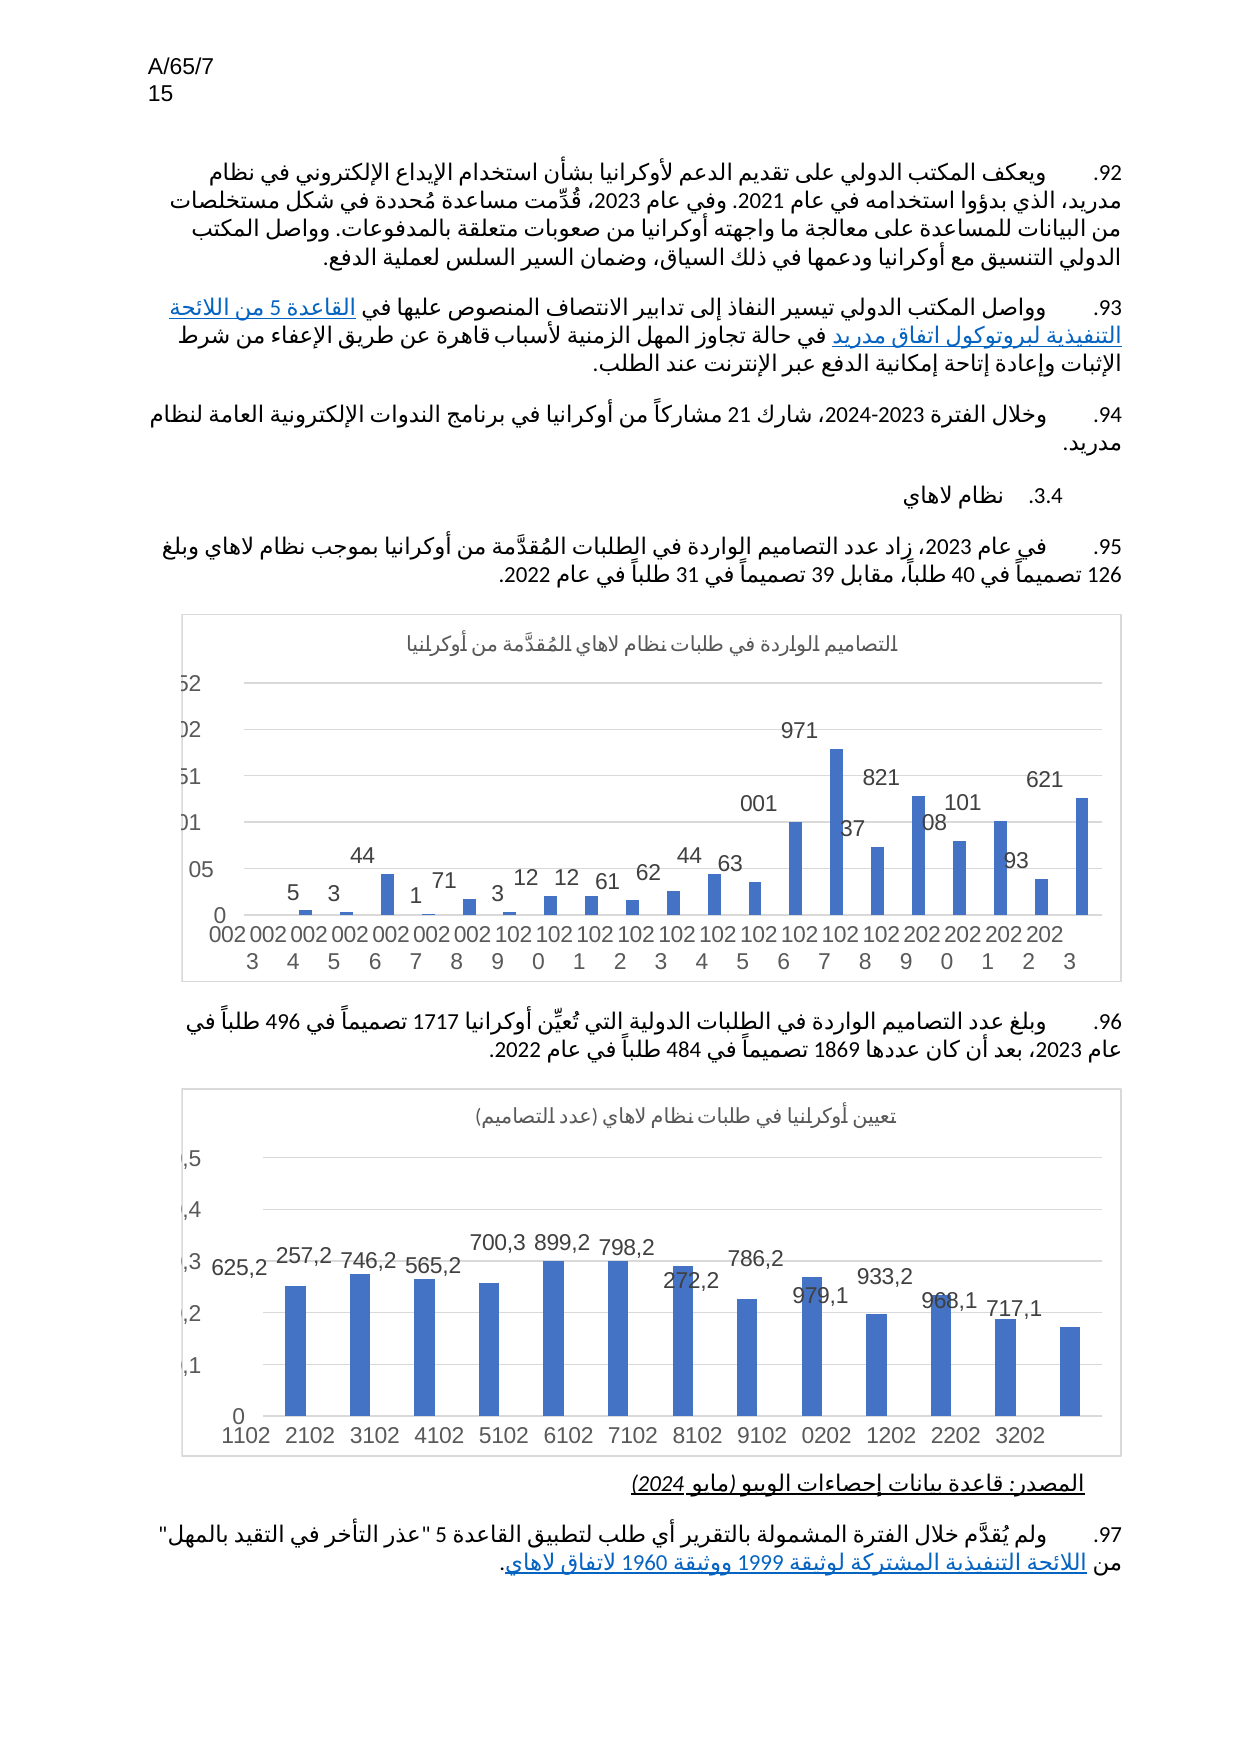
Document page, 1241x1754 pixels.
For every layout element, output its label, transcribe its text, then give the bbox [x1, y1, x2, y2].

list 95. في عام 2023، زاد عدد التصاميم الواردة في الطلبات المُقدَّمة من أوكرانيا بموجب نظام لاهاي وبلغ 126 تصميماً في 40 طلباً، مقابل 39 تصميماً في 31 طلباً في عام 2022. [148, 532, 1122, 588]
list 94. وخلال الفترة 2023-2024، شارك 21 مشاركاً من أوكرانيا في برنامج الندوات الإلكترونية العامة لنظام مدريد. [148, 401, 1122, 457]
list 97. ولم يُقدَّم خلال الفترة المشمولة بالتقرير أي طلب لتطبيق القاعدة 5 "عذر التأخر في التقيد بالمهل" من اللائحة التنفيذية المشتركة لوثيقة 1999 ووثيقة 1960 لاتفاق لاهاي. [148, 1520, 1122, 1576]
list 96. وبلغ عدد التصاميم الواردة في الطلبات الدولية التي تُعيِّن أوكرانيا 1717 تصميماً في 496 طلباً في عام 2023، بعد أن كان عددها 1869 تصميماً في 484 طلباً في عام 2022. [148, 1007, 1122, 1063]
list 93. وواصل المكتب الدولي تيسير النفاذ إلى تدابير الانتصاف المنصوص عليها في القاعدة 5 من اللائحة التنفيذية لبروتوكول اتفاق مدريد في حالة تجاوز المهل الزمنية لأسباب قاهرة عن طريق الإعفاء من شرط الإثبات وإعادة إتاحة إمكانية الدفع عبر الإنترنت عند الطلب. [148, 293, 1122, 378]
text المصدر: قاعدة بيانات إحصاءات الويبو (مايو 2024) [148, 1469, 1122, 1497]
text 3.4. نظام لاهاي [148, 482, 1063, 509]
list 92. ويعكف المكتب الدولي على تقديم الدعم لأوكرانيا بشأن استخدام الإيداع الإلكتروني في نظام مدريد، الذي بدؤوا استخدامه في عام 2021. وفي عام 2023، قُدِّمت مساعدة مُحددة في شكل مستخلصات من البيانات للمساعدة على معالجة ما واجهته أوكرانيا من صعوبات متعلقة بالمدفوعات. وواصل المكتب الدولي التنسيق مع أوكرانيا ودعمها في ذلك السياق، وضمان السير السلس لعملية الدفع. [148, 158, 1122, 271]
